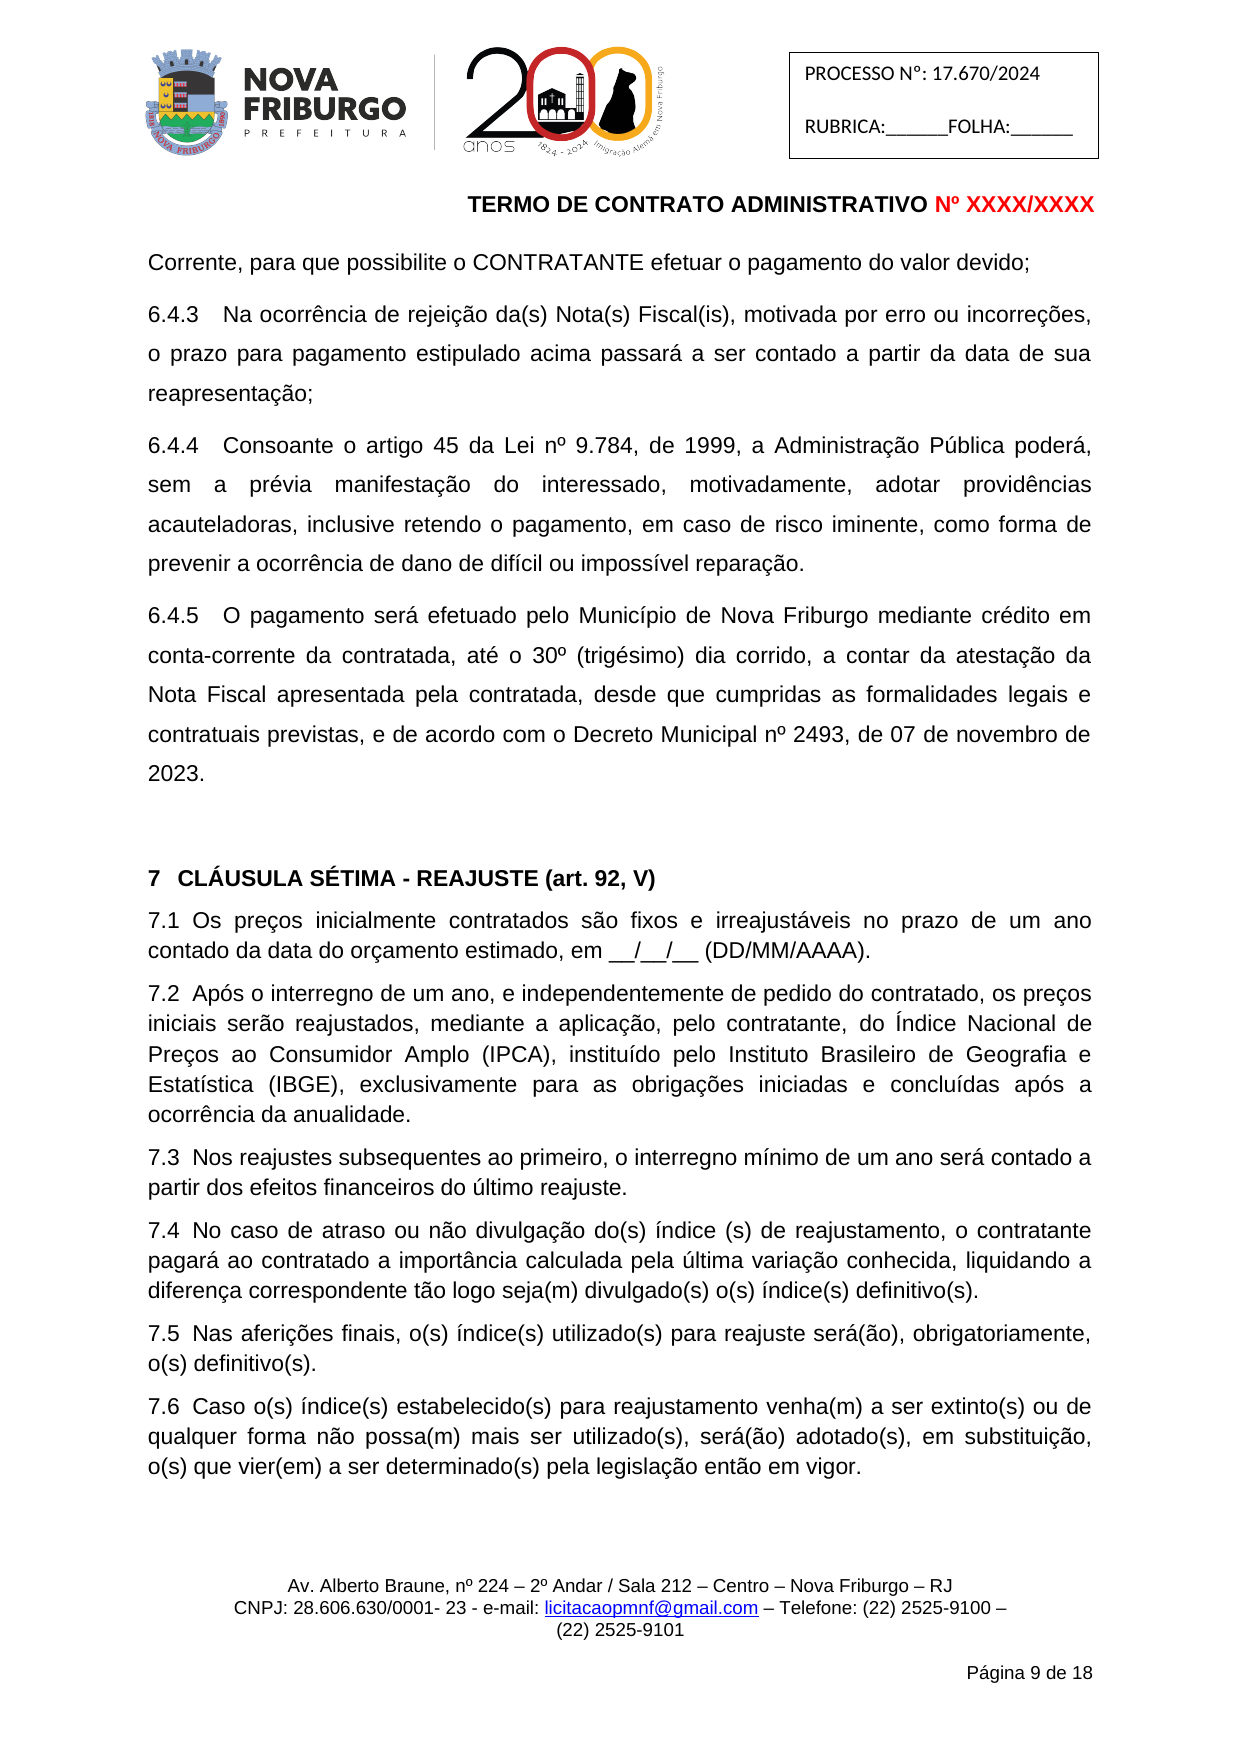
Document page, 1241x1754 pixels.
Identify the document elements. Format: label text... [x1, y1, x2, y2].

list Os preços inicialmente contratados são fixos e irreajustáveis no prazo de um ano contado da data do orçamento estimado, em __/__/__ (DD/MM/AAAA). [148, 907, 1092, 964]
list Na ocorrência de rejeição da(s) Nota(s) Fiscal(is), motivada por erro ou incorreções, o prazo para pagamento estipulado acima passará a ser contado a partir da data de sua reapresentação; [148, 301, 1092, 406]
list CLÁUSULA SÉTIMA - REAJUSTE (art. 92, V) [148, 864, 1092, 891]
picture [118, 14, 696, 185]
list O pagamento será efetuado pelo Município de Nova Friburgo mediante crédito em conta-corrente da contratada, até o 30º (trigésimo) dia corrido, a contar da atestação da Nota Fiscal apresentada pela contratada, desde que cumpridas as formalidades legais e contratuais previstas, e de acordo com o Decreto Municipal nº 2493, de 07 de novembro de 2023. [148, 602, 1092, 787]
list Consoante o artigo 45 da Lei nº 9.784, de 1999, a Administração Pública poderá, sem a prévia manifestação do interessado, motivadamente, adotar providências acauteladoras, inclusive retendo o pagamento, em caso de risco iminente, como forma de prevenir a ocorrência de dano de difícil ou impossível reparação. [148, 432, 1092, 577]
list No caso de atraso ou não divulgação do(s) índice (s) de reajustamento, o contratante pagará ao contratado a importância calculada pela última variação conhecida, liquidando a diferença correspondente tão logo seja(m) divulgado(s) o(s) índice(s) definitivo(s). [148, 1217, 1092, 1303]
list Nos reajustes subsequentes ao primeiro, o interregno mínimo de um ano será contado a partir dos efeitos financeiros do último reajuste. [148, 1144, 1092, 1200]
list Nas aferições finais, o(s) índice(s) utilizado(s) para reajuste será(ão), obrigatoriamente, o(s) definitivo(s). [148, 1320, 1092, 1376]
list Caso o(s) índice(s) estabelecido(s) para reajustamento venha(m) a ser extinto(s) ou de qualquer forma não possa(m) mais ser utilizado(s), será(ão) adotado(s), em substituição, o(s) que vier(em) a ser determinado(s) pela legislação então em vigor. [148, 1393, 1092, 1479]
list Após o interregno de um ano, e independentemente de pedido do contratado, os preços iniciais serão reajustados, mediante a aplicação, pelo contratante, do Índice Nacional de Preços ao Consumidor Amplo (IPCA), instituído pelo Instituto Brasileiro de Geografia e Estatística (IBGE), exclusivamente para as obrigações iniciadas e concluídas após a ocorrência da anualidade. [148, 980, 1092, 1127]
